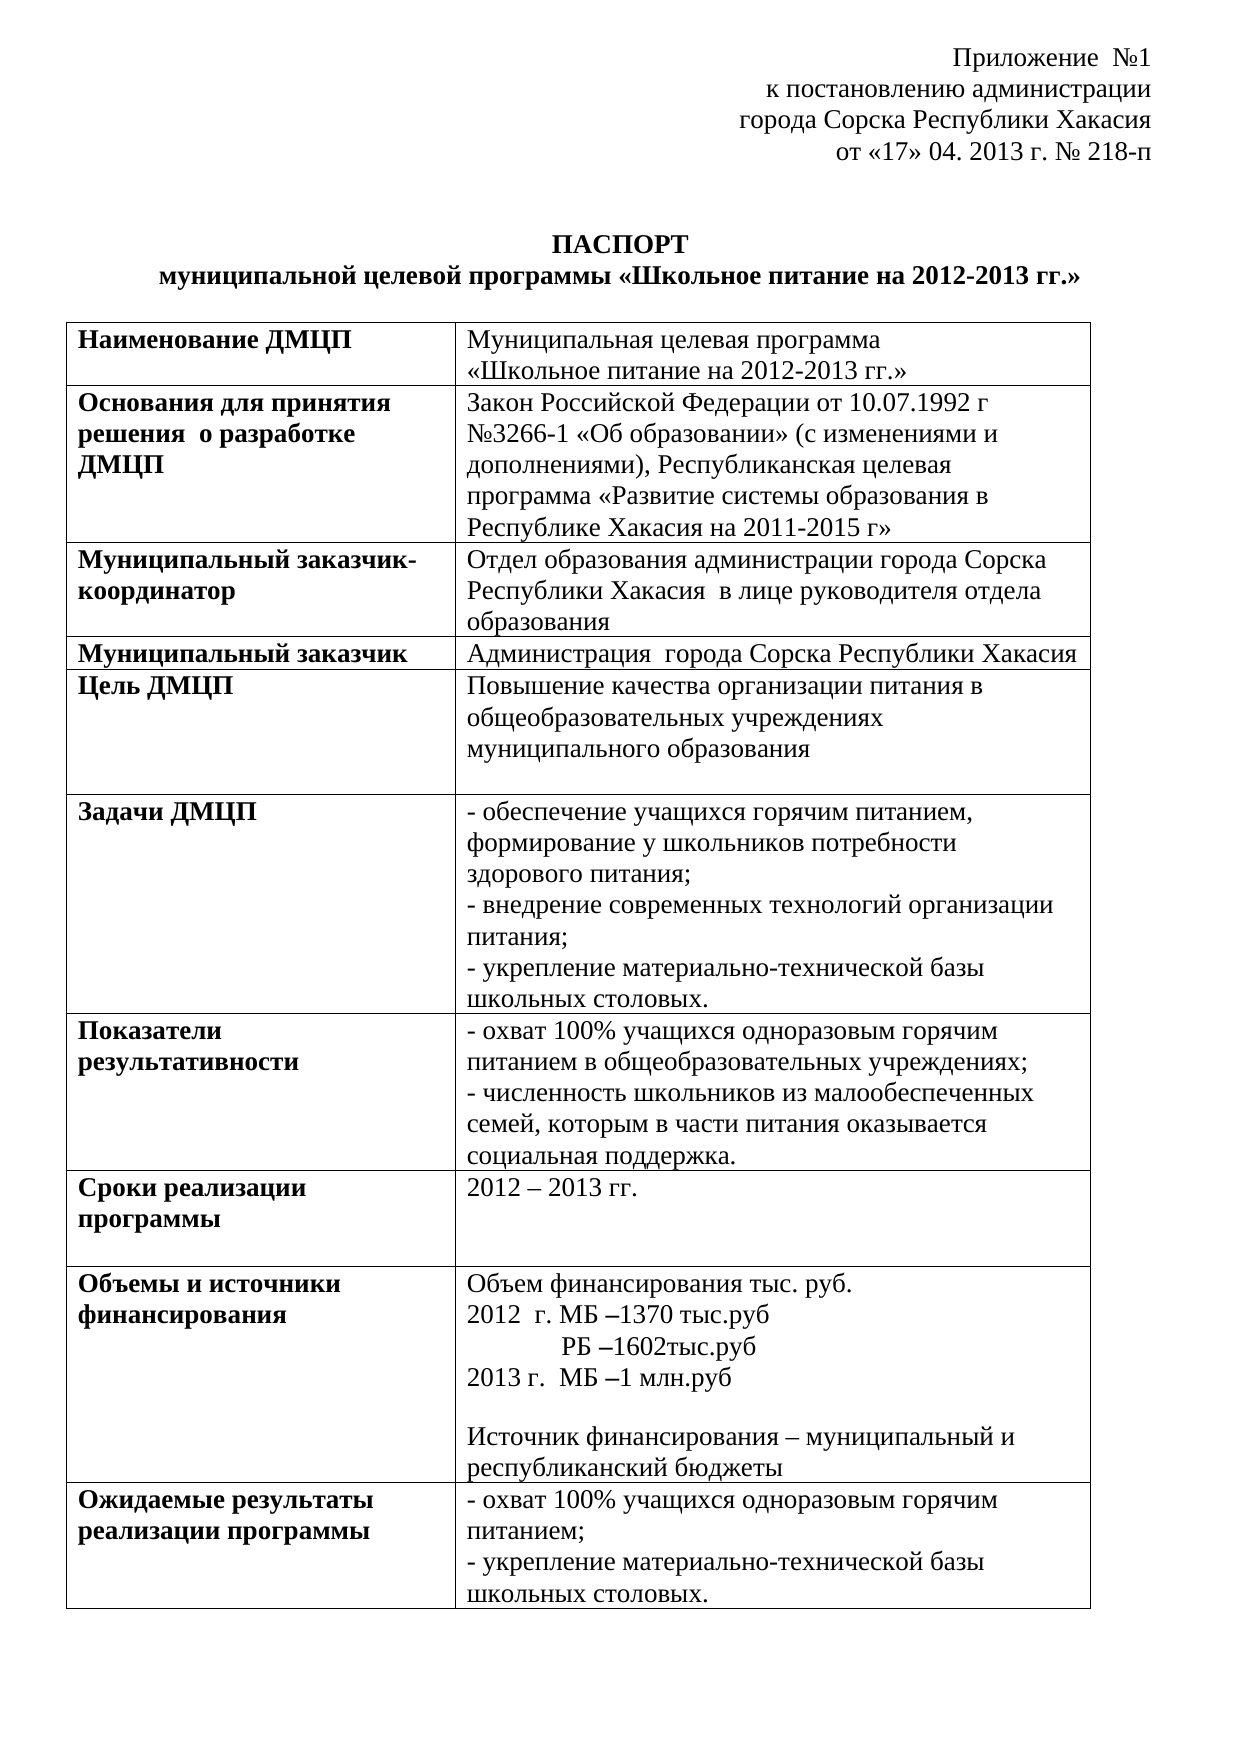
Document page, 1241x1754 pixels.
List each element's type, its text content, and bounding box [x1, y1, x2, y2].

table_cell Объемы и источники финансирования [67, 1267, 455, 1482]
table_header Наименование ДМЦП [67, 323, 455, 385]
table_cell Цель ДМЦП [67, 670, 455, 794]
text города Сорска Республики Хакасия [89, 104, 1152, 135]
table_cell Повышение качества организации питания в общеобразовательных учреждениях муниципального образования [456, 670, 1090, 794]
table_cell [67, 1483, 455, 1608]
table_cell Отдел образования администрации города Сорска Республики Хакасия в лице руководителя отдела образования [456, 543, 1090, 636]
table_cell 2012 – 2013 гг. [456, 1171, 1090, 1266]
table_cell Муниципальный заказчик [67, 637, 455, 668]
table_cell Показатели результативности [67, 1014, 455, 1170]
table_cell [456, 1483, 1090, 1608]
text Приложение №1 [89, 41, 1152, 72]
text к постановлению администрации [89, 72, 1152, 104]
table_cell Задачи ДМЦП [67, 795, 455, 1013]
text от «17» 04. . № 218-п [89, 135, 1152, 166]
table_cell Основания для принятия решения о разработке ДМЦП [67, 386, 455, 542]
table_cell - охват 100% учащихся одноразовым горячим питанием в общеобразовательных учреждениях; - численность школьников из малообеспеченных семей, которым в части питания оказывается социальная поддержка. [456, 1014, 1090, 1170]
table_cell Сроки реализации программы [67, 1171, 455, 1266]
table_cell Объем финансирования тыс. руб. 2012 г. МБ –1370 тыс.руб РБ –1602тыс.руб . МБ –1 млн.руб Источник финансирования – муниципальный и республиканский бюджеты [456, 1267, 1090, 1482]
table_cell - обеспечение учащихся горячим питанием, формирование у школьников потребности здорового питания; - внедрение современных технологий организации питания; - укрепление материально-технической базы школьных столовых. [456, 795, 1090, 1013]
table_cell Администрация города Сорска Республики Хакасия [456, 637, 1090, 668]
text ПАСПОРТ [89, 228, 1152, 259]
table_header Муниципальная целевая программа «Школьное питание на 2012-2013 гг.» [456, 323, 1090, 385]
text муниципальной целевой программы «Школьное питание на 2012-2013 гг.» [89, 259, 1152, 291]
table_cell Муниципальный заказчик- координатор [67, 543, 455, 636]
table_cell Закон Российской Федерации от 10.07.1992 г №3266-1 «Об образовании» (с изменениями и дополнениями), Республиканская целевая программа «Развитие системы образования в Республике Хакасия на 2011-2015 г» [456, 386, 1090, 542]
